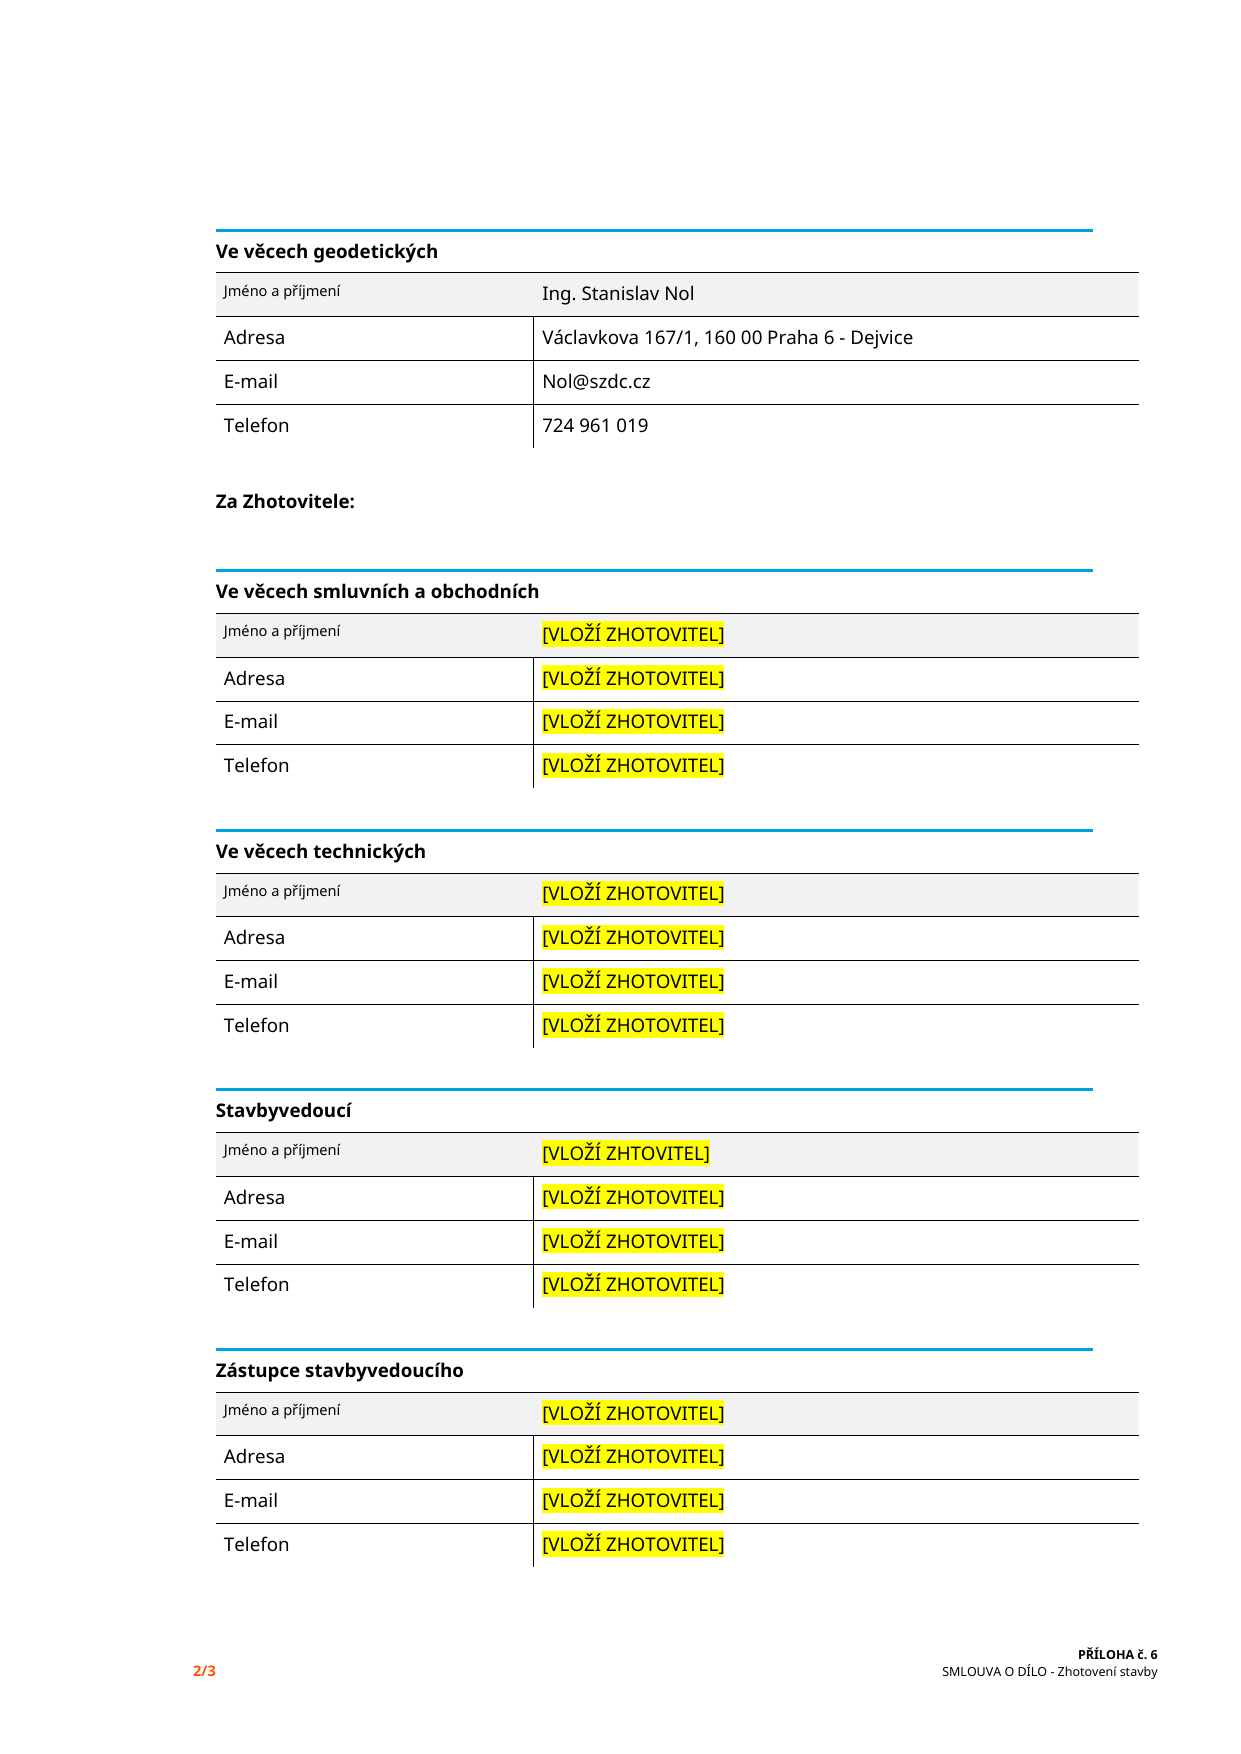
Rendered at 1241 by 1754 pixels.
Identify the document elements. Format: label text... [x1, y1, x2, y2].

table_cell Telefon [216, 1005, 533, 1048]
table_cell [VLOŽÍ ZHOTOVITEL] [534, 1005, 1139, 1048]
table_cell [VLOŽÍ ZHOTOVITEL] [534, 1436, 1139, 1479]
table_cell Telefon [216, 745, 533, 788]
text Ve věcech smluvních a obchodních [216, 572, 1093, 604]
table_cell Adresa [216, 317, 533, 360]
table_cell Adresa [216, 1436, 533, 1479]
table_cell [VLOŽÍ ZHOTOVITEL] [534, 1480, 1139, 1523]
table_cell Telefon [216, 405, 533, 448]
table_header [VLOŽÍ ZHOTOVITEL] [534, 614, 1139, 657]
table_cell Telefon [216, 1265, 533, 1307]
table_header [VLOŽÍ ZHTOVITEL] [534, 1133, 1139, 1176]
text Ve věcech geodetických [216, 232, 1093, 263]
table_cell Adresa [216, 658, 533, 701]
text Ve věcech technických [216, 832, 1093, 864]
table_cell Telefon [216, 1524, 533, 1567]
table_cell Václavkova 167/1, 160 00 Praha 6 - Dejvice [534, 317, 1139, 360]
table_cell Adresa [216, 917, 533, 960]
text Zástupce stavbyvedoucího [216, 1351, 1093, 1383]
table_cell [VLOŽÍ ZHOTOVITEL] [534, 1177, 1139, 1220]
table_header [VLOŽÍ ZHOTOVITEL] [534, 874, 1139, 916]
table_header Jméno a příjmení [216, 1133, 534, 1176]
table_cell [VLOŽÍ ZHOTOVITEL] [534, 1265, 1139, 1307]
table_cell 724 961 019 [534, 405, 1139, 448]
table_cell [VLOŽÍ ZHOTOVITEL] [534, 1524, 1139, 1567]
table_cell [VLOŽÍ ZHOTOVITEL] [534, 702, 1139, 744]
table_cell E-mail [216, 1480, 533, 1523]
table_header Jméno a příjmení [216, 874, 534, 916]
table_header Ing. Stanislav Nol [534, 273, 1139, 316]
table_cell [VLOŽÍ ZHOTOVITEL] [534, 961, 1139, 1004]
table_cell Adresa [216, 1177, 533, 1220]
table_cell E-mail [216, 1221, 533, 1263]
table_header Jméno a příjmení [216, 1393, 534, 1435]
table_cell E-mail [216, 361, 533, 404]
table_header [VLOŽÍ ZHOTOVITEL] [534, 1393, 1139, 1435]
text Za Zhotovitele: [216, 488, 1093, 514]
table_cell [VLOŽÍ ZHOTOVITEL] [534, 917, 1139, 960]
table_cell [VLOŽÍ ZHOTOVITEL] [534, 658, 1139, 701]
table_cell [VLOŽÍ ZHOTOVITEL] [534, 1221, 1139, 1263]
table_header Jméno a příjmení [216, 273, 534, 316]
table_cell Nol@szdc.cz [534, 361, 1139, 404]
table_cell E-mail [216, 702, 533, 744]
table_cell [VLOŽÍ ZHOTOVITEL] [534, 745, 1139, 788]
table_cell E-mail [216, 961, 533, 1004]
text Stavbyvedoucí [216, 1091, 1093, 1123]
table_header Jméno a příjmení [216, 614, 534, 657]
